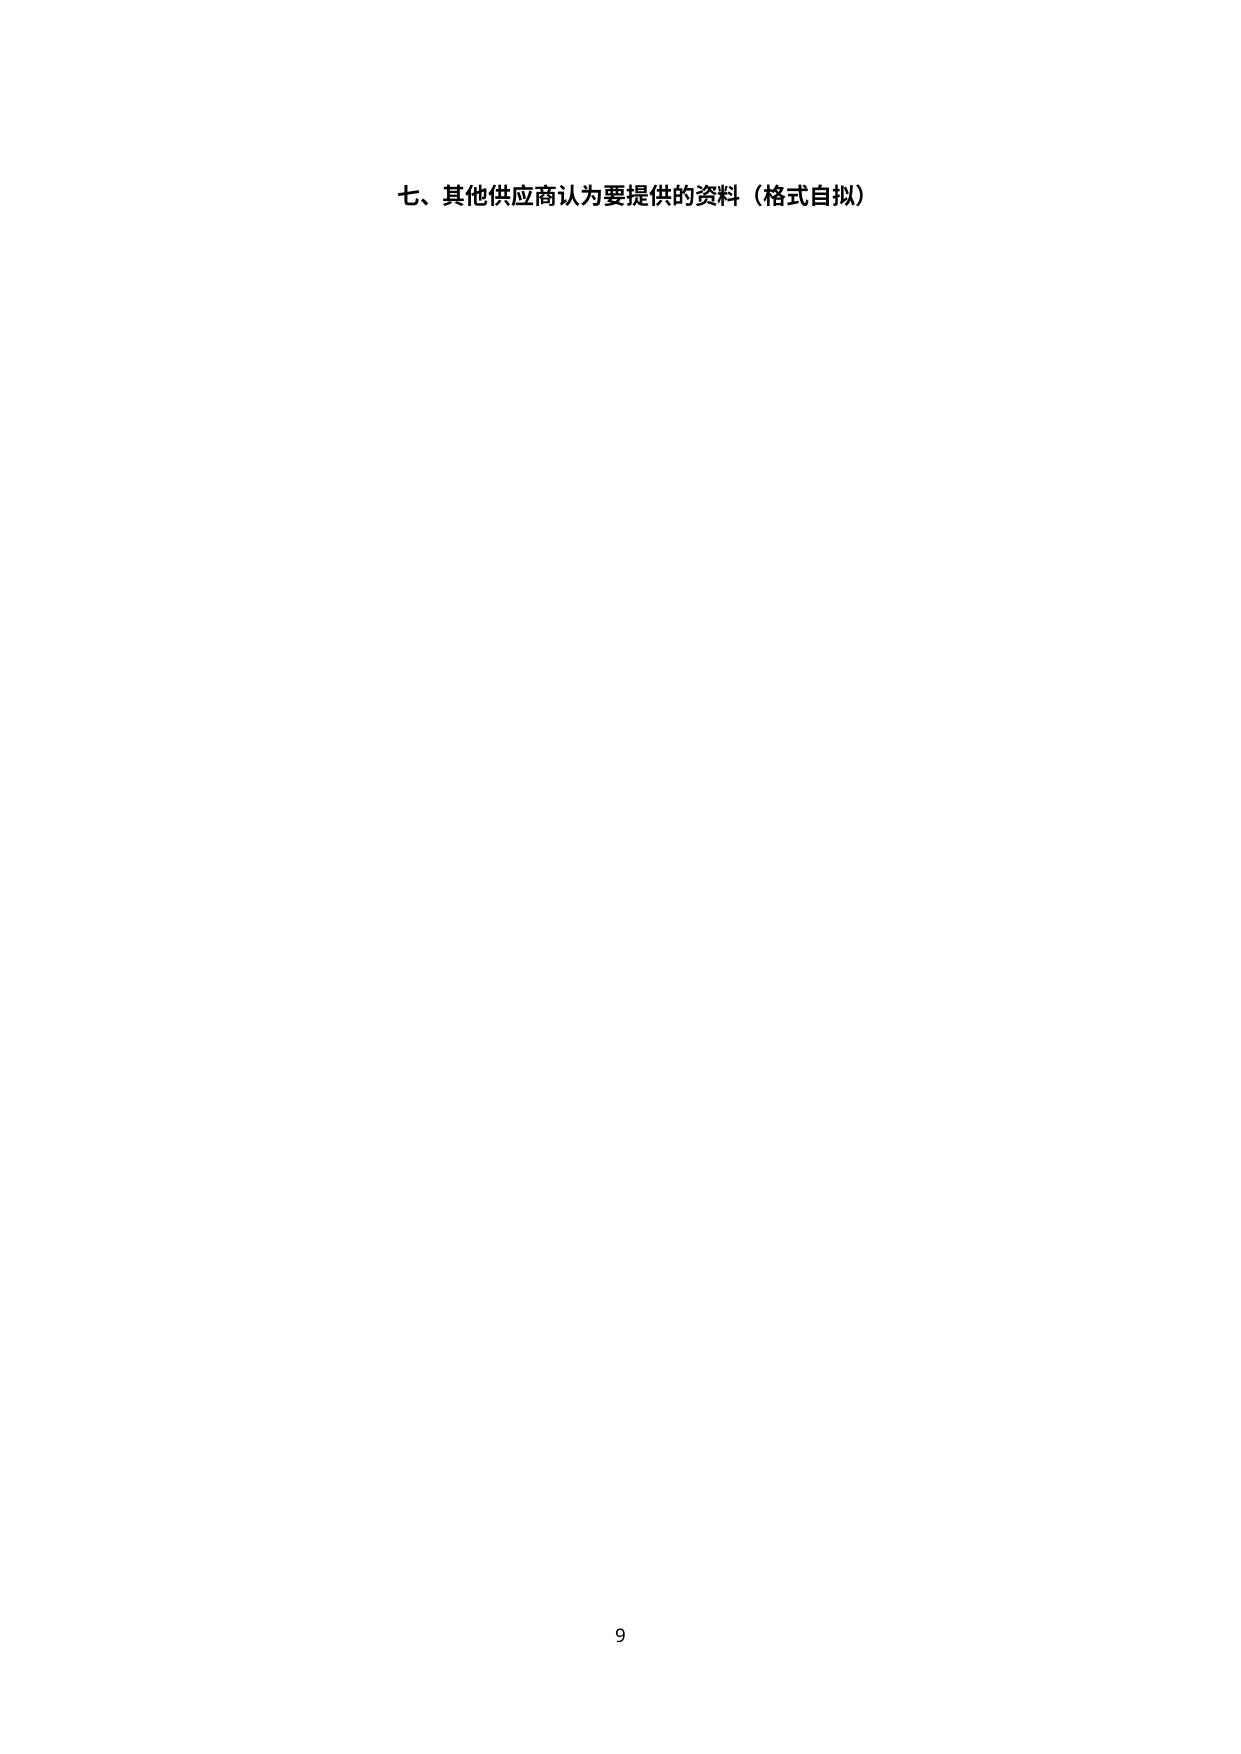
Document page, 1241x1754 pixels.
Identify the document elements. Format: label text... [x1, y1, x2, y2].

text 七、其他供应商认为要提供的资料（格式自拟） [187, 162, 1053, 227]
